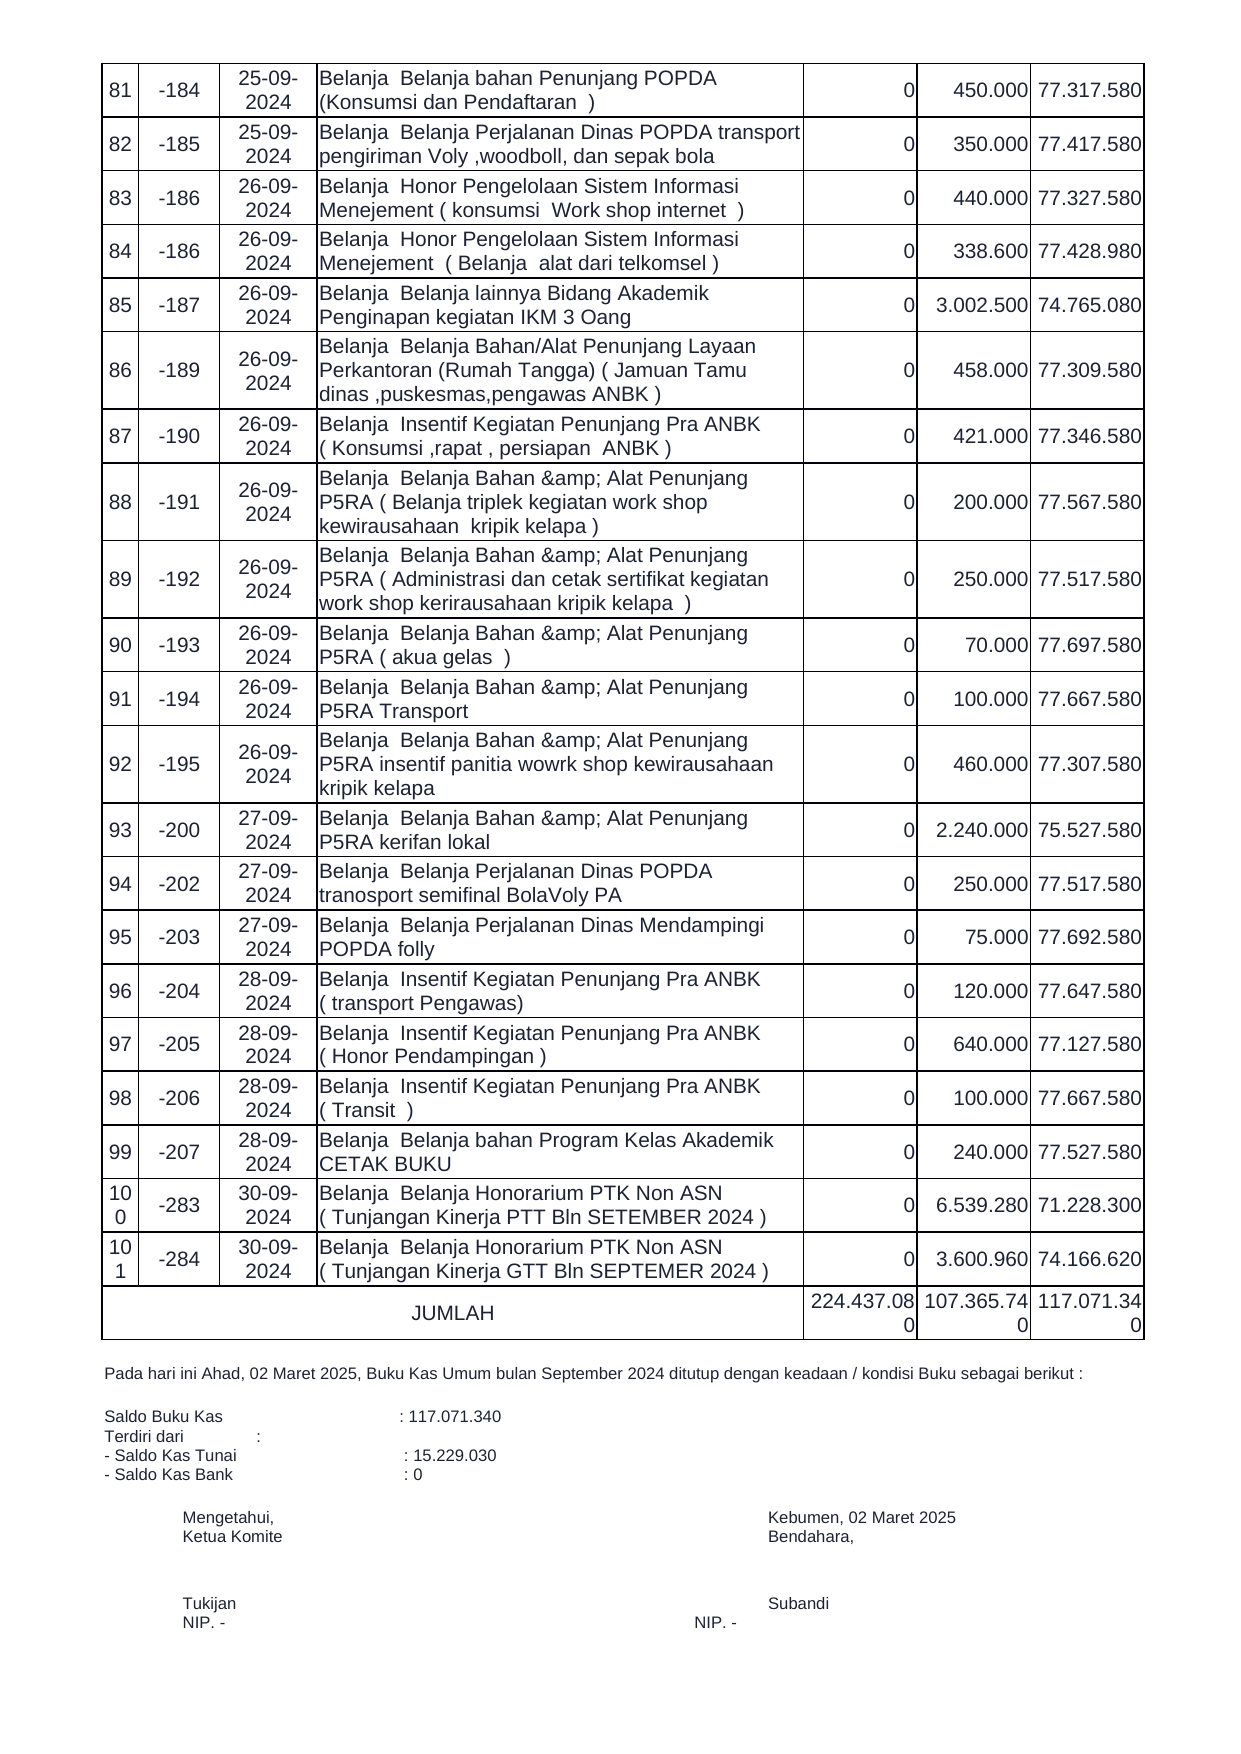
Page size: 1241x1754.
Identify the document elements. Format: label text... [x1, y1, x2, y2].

table_cell 28-09-2024 [220, 1018, 316, 1070]
table_cell Belanja Belanja Honorarium PTK Non ASN ( Tunjangan Kinerja PTT Bln SETEMBER 2024 ) [318, 1179, 803, 1231]
table_cell 0 [804, 726, 916, 802]
table_cell -283 [139, 1179, 219, 1231]
table_cell 87 [103, 410, 138, 462]
table_cell 0 [804, 1072, 916, 1124]
table_cell Belanja Belanja Bahan/Alat Penunjang Layaan Perkantoran (Rumah Tangga) ( Jamuan Tamu dinas ,puskesmas,pengawas ANBK ) [318, 332, 803, 408]
table_cell -187 [139, 279, 219, 331]
table_cell 0 [804, 1018, 916, 1070]
table_cell Belanja Belanja Perjalanan Dinas Mendampingi POPDA folly [318, 911, 803, 963]
table_cell 86 [103, 332, 138, 408]
table_cell 85 [103, 279, 138, 331]
table_cell -207 [139, 1126, 219, 1178]
table_cell 27-09-2024 [220, 804, 316, 856]
table_cell 77.127.580 [1031, 1018, 1143, 1070]
table_cell 82 [103, 118, 138, 170]
table_cell -206 [139, 1072, 219, 1124]
table_cell 120.000 [918, 965, 1030, 1017]
table_cell 250.000 [918, 857, 1030, 909]
table_cell 26-09-2024 [220, 464, 316, 539]
table_cell 26-09-2024 [220, 279, 316, 331]
table_cell 98 [103, 1072, 138, 1124]
table_cell Belanja Belanja Bahan &amp; Alat Penunjang P5RA ( Administrasi dan cetak sertifikat kegiatan work shop kerirausahaan kripik kelapa ) [318, 541, 803, 617]
table_cell Belanja Belanja lainnya Bidang Akademik Penginapan kegiatan IKM 3 Oang [318, 279, 803, 331]
text Terdiri dari : [104, 1426, 1146, 1446]
table_cell 75.527.580 [1031, 804, 1143, 856]
table_cell -192 [139, 541, 219, 617]
table_cell 75.000 [918, 911, 1030, 963]
table_cell 77.327.580 [1031, 171, 1143, 223]
text Pada hari ini Ahad, 02 Maret 2025, Buku Kas Umum bulan September 2024 ditutup dengan keadaan / kondisi Buku sebagai berikut : [104, 1364, 1146, 1383]
table_cell 26-09-2024 [220, 332, 316, 408]
table_cell 26-09-2024 [220, 672, 316, 724]
table_cell 460.000 [918, 726, 1030, 802]
table_cell -191 [139, 464, 219, 539]
table_cell -189 [139, 332, 219, 408]
table_cell 0 [804, 410, 916, 462]
table_cell 28-09-2024 [220, 1126, 316, 1178]
table_cell 93 [103, 804, 138, 856]
table_cell Belanja Belanja bahan Penunjang POPDA (Konsumsi dan Pendaftaran ) [318, 64, 803, 116]
table_cell 0 [804, 171, 916, 223]
table_cell 0 [804, 225, 916, 277]
table_cell 0 [804, 1233, 916, 1285]
table_cell 77.697.580 [1031, 619, 1143, 671]
table_cell Belanja Belanja Bahan &amp; Alat Penunjang P5RA ( akua gelas ) [318, 619, 803, 671]
table_cell 77.667.580 [1031, 1072, 1143, 1124]
table_cell 640.000 [918, 1018, 1030, 1070]
table_cell 77.667.580 [1031, 672, 1143, 724]
text Ketua Komite Bendahara, [104, 1527, 1146, 1546]
table_cell 200.000 [918, 464, 1030, 539]
table_cell 0 [804, 911, 916, 963]
table_cell 96 [103, 965, 138, 1017]
table_cell -203 [139, 911, 219, 963]
table_cell 100.000 [918, 672, 1030, 724]
table_cell 27-09-2024 [220, 857, 316, 909]
table_cell 77.417.580 [1031, 118, 1143, 170]
table_cell 25-09-2024 [220, 118, 316, 170]
table_cell 0 [804, 64, 916, 116]
table_cell 25-09-2024 [220, 64, 316, 116]
text - Saldo Kas Bank : 0 [104, 1465, 1146, 1484]
table_cell 26-09-2024 [220, 726, 316, 802]
table_cell 77.346.580 [1031, 410, 1143, 462]
table_cell Belanja Insentif Kegiatan Penunjang Pra ANBK ( Honor Pendampingan ) [318, 1018, 803, 1070]
table_cell 350.000 [918, 118, 1030, 170]
text Mengetahui, Kebumen, 02 Maret 2025 [104, 1508, 1146, 1527]
table_cell Belanja Insentif Kegiatan Penunjang Pra ANBK ( Transit ) [318, 1072, 803, 1124]
table_cell 84 [103, 225, 138, 277]
table_cell 77.527.580 [1031, 1126, 1143, 1178]
table_cell -184 [139, 64, 219, 116]
table_cell Belanja Belanja Perjalanan Dinas POPDA transport pengiriman Voly ,woodboll, dan sepak bola [318, 118, 803, 170]
table_cell 77.647.580 [1031, 965, 1143, 1017]
table_cell 77.692.580 [1031, 911, 1143, 963]
table_cell 26-09-2024 [220, 225, 316, 277]
table_cell 100.000 [918, 1072, 1030, 1124]
table_cell 30-09-2024 [220, 1233, 316, 1285]
table_cell 224.437.080 [804, 1287, 916, 1338]
text Saldo Buku Kas : 117.071.340 [104, 1407, 1146, 1426]
table_cell 28-09-2024 [220, 1072, 316, 1124]
table_cell 94 [103, 857, 138, 909]
table_cell 92 [103, 726, 138, 802]
table_cell 338.600 [918, 225, 1030, 277]
table_cell 458.000 [918, 332, 1030, 408]
table_cell 77.517.580 [1031, 857, 1143, 909]
text Tukijan Subandi [104, 1594, 1146, 1613]
table_cell -186 [139, 171, 219, 223]
table_cell 77.309.580 [1031, 332, 1143, 408]
table_cell Belanja Belanja Bahan &amp; Alat Penunjang P5RA Transport [318, 672, 803, 724]
table_cell 0 [804, 464, 916, 539]
table_cell 100 [103, 1179, 138, 1231]
table_cell 0 [804, 541, 916, 617]
table_cell -185 [139, 118, 219, 170]
table_cell Belanja Belanja Perjalanan Dinas POPDA tranosport semifinal BolaVoly PA [318, 857, 803, 909]
table_cell 74.765.080 [1031, 279, 1143, 331]
table_cell 97 [103, 1018, 138, 1070]
table_cell 240.000 [918, 1126, 1030, 1178]
table_cell -205 [139, 1018, 219, 1070]
table_cell 26-09-2024 [220, 171, 316, 223]
table_cell Belanja Honor Pengelolaan Sistem Informasi Menejement ( Belanja alat dari telkomsel ) [318, 225, 803, 277]
table_cell 0 [804, 965, 916, 1017]
table_cell 77.567.580 [1031, 464, 1143, 539]
table_cell 70.000 [918, 619, 1030, 671]
table_cell -202 [139, 857, 219, 909]
table_cell 30-09-2024 [220, 1179, 316, 1231]
table_cell 28-09-2024 [220, 965, 316, 1017]
table_cell Belanja Belanja Bahan &amp; Alat Penunjang P5RA insentif panitia wowrk shop kewirausahaan kripik kelapa [318, 726, 803, 802]
text - Saldo Kas Tunai : 15.229.030 [104, 1446, 1146, 1465]
table_cell 0 [804, 118, 916, 170]
table_cell -204 [139, 965, 219, 1017]
table_cell 77.307.580 [1031, 726, 1143, 802]
table_cell -195 [139, 726, 219, 802]
table_cell 26-09-2024 [220, 541, 316, 617]
table_cell 77.317.580 [1031, 64, 1143, 116]
table_cell 74.166.620 [1031, 1233, 1143, 1285]
table_cell -190 [139, 410, 219, 462]
table_cell 117.071.340 [1031, 1287, 1143, 1338]
table_cell 71.228.300 [1031, 1179, 1143, 1231]
table_cell 440.000 [918, 171, 1030, 223]
table_cell Belanja Insentif Kegiatan Penunjang Pra ANBK ( transport Pengawas) [318, 965, 803, 1017]
table_cell 91 [103, 672, 138, 724]
table_cell 0 [804, 672, 916, 724]
table_cell 0 [804, 857, 916, 909]
table_cell 0 [804, 804, 916, 856]
table_cell 6.539.280 [918, 1179, 1030, 1231]
table_cell Belanja Belanja bahan Program Kelas Akademik CETAK BUKU [318, 1126, 803, 1178]
table_cell 77.517.580 [1031, 541, 1143, 617]
table_cell 88 [103, 464, 138, 539]
table_cell 0 [804, 279, 916, 331]
table_cell 83 [103, 171, 138, 223]
table_cell -193 [139, 619, 219, 671]
table_cell 81 [103, 64, 138, 116]
table_cell 3.002.500 [918, 279, 1030, 331]
table_cell Belanja Insentif Kegiatan Penunjang Pra ANBK ( Konsumsi ,rapat , persiapan ANBK ) [318, 410, 803, 462]
table_cell 2.240.000 [918, 804, 1030, 856]
table_cell Belanja Belanja Bahan &amp; Alat Penunjang P5RA kerifan lokal [318, 804, 803, 856]
table_cell 77.428.980 [1031, 225, 1143, 277]
table_cell 421.000 [918, 410, 1030, 462]
table_cell -200 [139, 804, 219, 856]
table_cell 26-09-2024 [220, 410, 316, 462]
table_cell 0 [804, 619, 916, 671]
table_cell 95 [103, 911, 138, 963]
table_cell Belanja Honor Pengelolaan Sistem Informasi Menejement ( konsumsi Work shop internet ) [318, 171, 803, 223]
table_cell 250.000 [918, 541, 1030, 617]
table_cell 107.365.740 [918, 1287, 1030, 1338]
table_cell 99 [103, 1126, 138, 1178]
table_cell 450.000 [918, 64, 1030, 116]
table_cell 26-09-2024 [220, 619, 316, 671]
table_cell 3.600.960 [918, 1233, 1030, 1285]
table_cell 27-09-2024 [220, 911, 316, 963]
table_cell 90 [103, 619, 138, 671]
table_cell JUMLAH [103, 1287, 803, 1338]
table_cell 0 [804, 1179, 916, 1231]
text NIP. - NIP. - [104, 1613, 1146, 1632]
table_cell -194 [139, 672, 219, 724]
table_cell 89 [103, 541, 138, 617]
table_cell Belanja Belanja Honorarium PTK Non ASN ( Tunjangan Kinerja GTT Bln SEPTEMER 2024 ) [318, 1233, 803, 1285]
table_cell 101 [103, 1233, 138, 1285]
table_cell 0 [804, 1126, 916, 1178]
table_cell -284 [139, 1233, 219, 1285]
table_cell 0 [804, 332, 916, 408]
table_cell Belanja Belanja Bahan &amp; Alat Penunjang P5RA ( Belanja triplek kegiatan work shop kewirausahaan kripik kelapa ) [318, 464, 803, 539]
table_cell -186 [139, 225, 219, 277]
